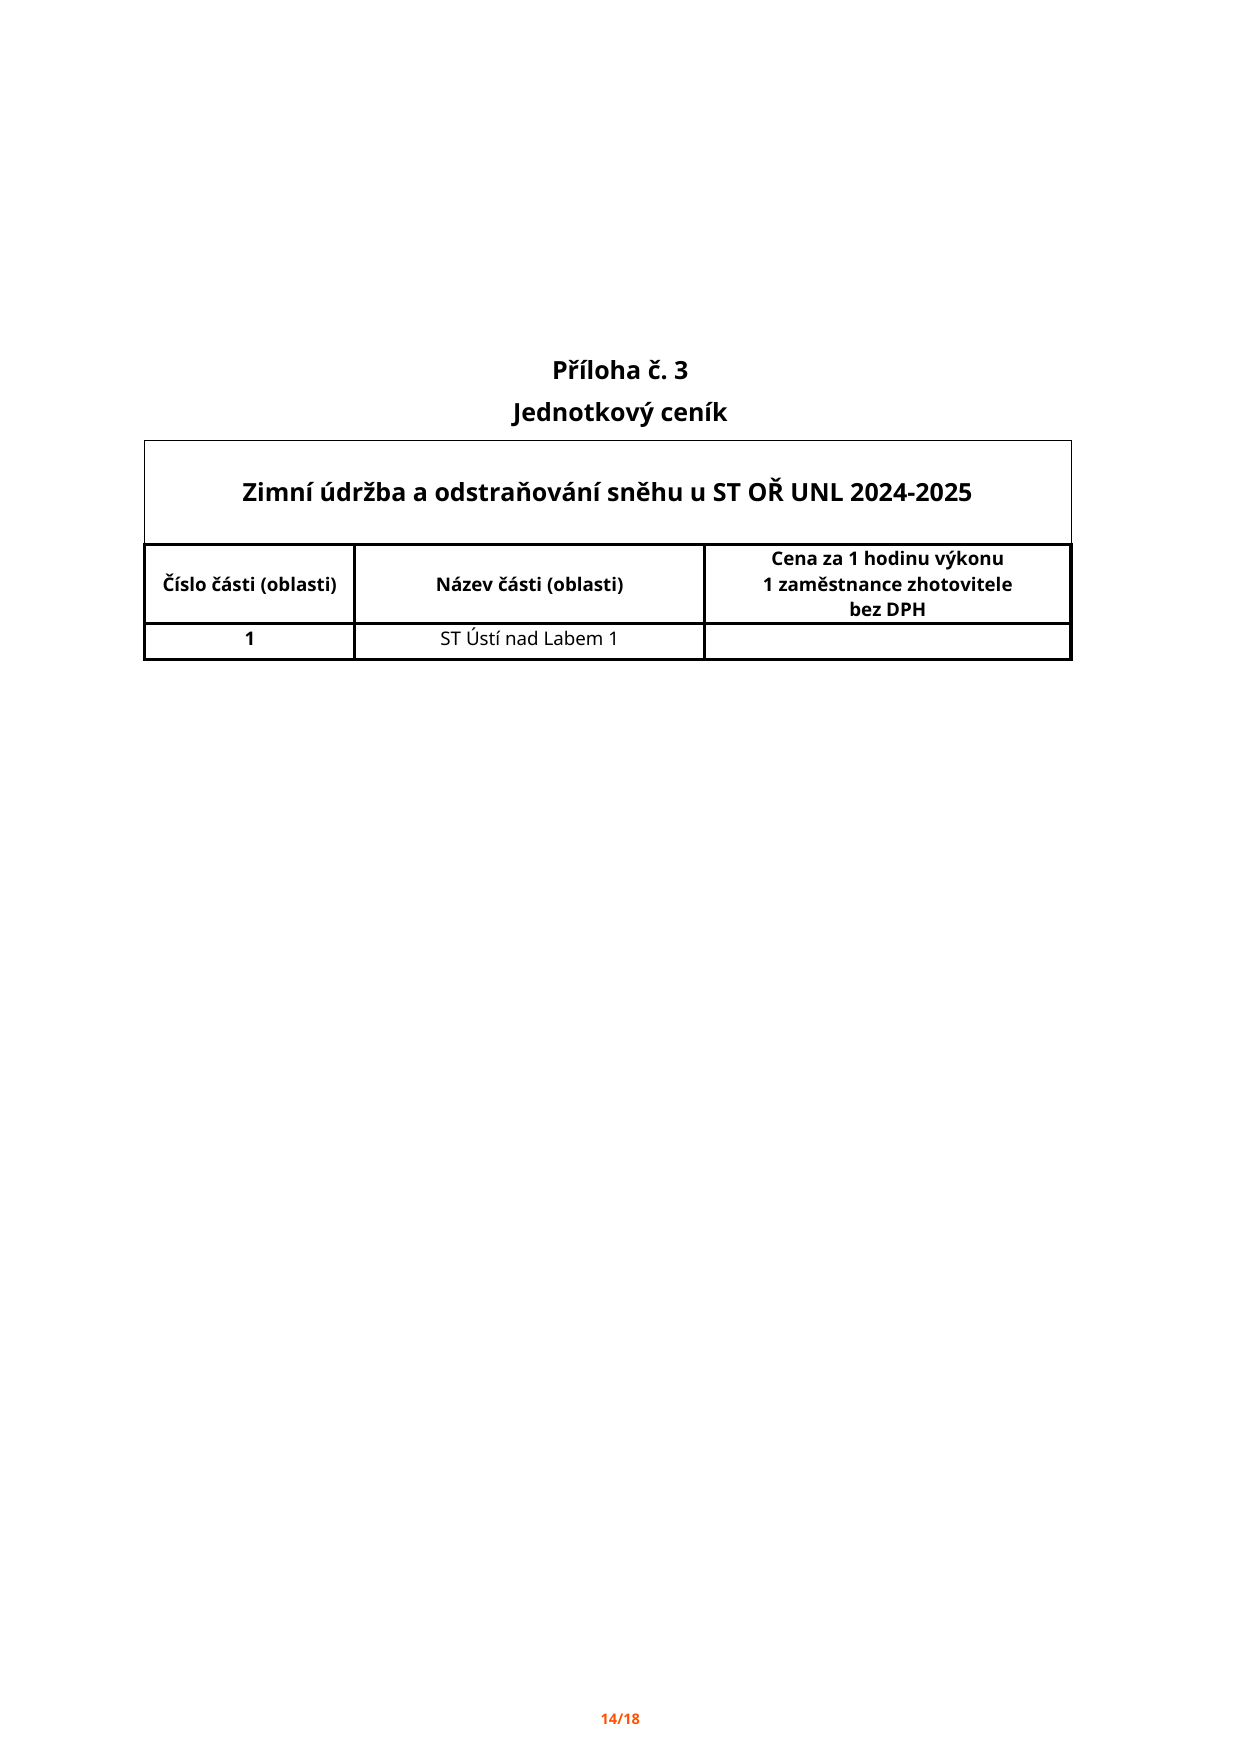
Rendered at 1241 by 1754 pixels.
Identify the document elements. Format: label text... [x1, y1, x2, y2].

text Příloha č. 3 [148, 356, 1093, 386]
table_header Zimní údržba a odstraňování sněhu u ST OŘ UNL 2024-2025 [145, 441, 1071, 542]
table_cell 1 [146, 625, 353, 657]
table_cell [706, 625, 1069, 657]
table_cell ST Ústí nad Labem 1 [356, 625, 703, 657]
table_cell Číslo části (oblasti) [146, 546, 353, 622]
table_cell Název části (oblasti) [356, 546, 703, 622]
text Jednotkový ceník [148, 398, 1093, 427]
table_cell Cena za 1 hodinu výkonu 1 zaměstnance zhotovitele bez DPH [706, 546, 1069, 622]
